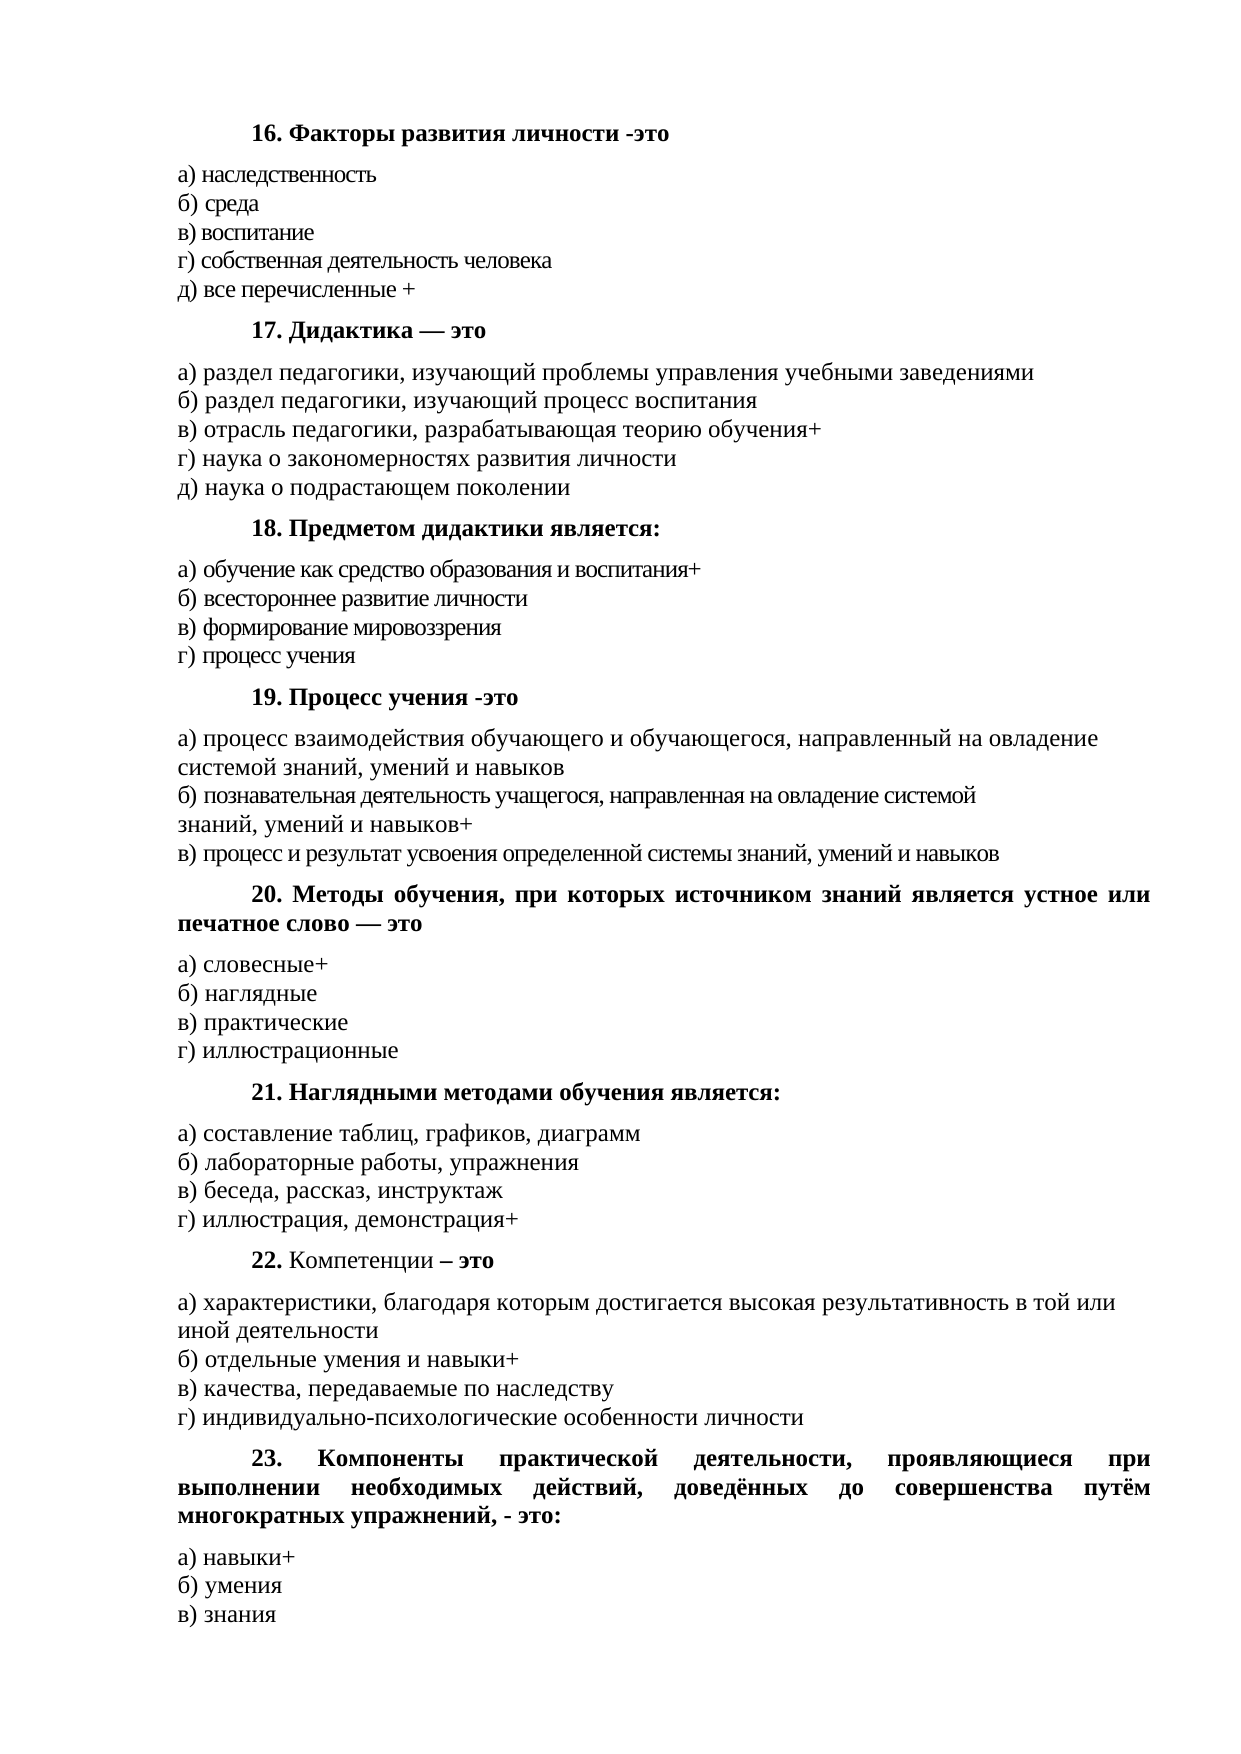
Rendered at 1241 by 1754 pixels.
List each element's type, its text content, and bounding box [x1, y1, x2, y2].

text б) познавательная деятельность учащегося, направленная на овладение системой знаний, умений и навыков+ [177, 781, 1152, 838]
text 19. Процесс учения -это [177, 682, 1152, 711]
text 21. Наглядными методами обучения является: [177, 1077, 1152, 1106]
text в) качества, передаваемые по наследству [177, 1373, 1152, 1402]
text б) раздел педагогики, изучающий процесс воспитания [177, 386, 1152, 414]
text 22. Компетенции – это [177, 1246, 1152, 1274]
text г) индивидуально-психологические особенности личности [177, 1402, 1152, 1431]
text а) характеристики, благодаря которым достигается высокая результативность в той или иной деятельности [177, 1287, 1152, 1344]
text а) наследственность [177, 159, 1152, 188]
text в) знания [177, 1599, 1152, 1628]
text в) беседа, рассказ, инструктаж [177, 1176, 1152, 1204]
text а) словесные+ [177, 949, 1152, 978]
text а) процесс взаимодействия обучающего и обучающегося, направленный на овладение системой знаний, умений и навыков [177, 723, 1152, 781]
text а) навыки+ [177, 1542, 1152, 1571]
text г) процесс учения [177, 641, 1152, 669]
text 17. Дидактика — это [177, 316, 1152, 344]
text г) наука о закономерностях развития личности [177, 443, 1152, 472]
text а) раздел педагогики, изучающий проблемы управления учебными заведениями [177, 357, 1152, 386]
text б) отдельные умения и навыки+ [177, 1344, 1152, 1373]
text в) формирование мировоззрения [177, 612, 1152, 641]
text б) всестороннее развитие личности [177, 583, 1152, 612]
text а) составление таблиц, графиков, диаграмм [177, 1118, 1152, 1147]
text в) отрасль педагогики, разрабатывающая теорию обучения+ [177, 414, 1152, 443]
text д) все перечисленные + [177, 274, 1152, 303]
text б) среда [177, 188, 1152, 217]
text г) иллюстрационные [177, 1036, 1152, 1064]
text 18. Предметом дидактики является: [177, 513, 1152, 542]
text а) обучение как средство образования и воспитания+ [177, 554, 1152, 583]
text б) наглядные [177, 978, 1152, 1007]
text г) иллюстрация, демонстрация+ [177, 1204, 1152, 1233]
text в) воспитание [177, 217, 1152, 246]
text г) собственная деятельность человека [177, 246, 1152, 274]
text в) практические [177, 1007, 1152, 1036]
text в) процесс и результат усвоения определенной системы знаний, умений и навыков [177, 838, 1152, 867]
text б) умения [177, 1571, 1152, 1599]
text 20. Методы обучения, при которых источником знаний является устное или печатное слово — это [177, 879, 1152, 937]
text 23. Компоненты практической деятельности, проявляющиеся при выполнении необходимых действий, доведённых до совершенства путём многократных упражнений, - это: [177, 1443, 1152, 1529]
text б) лабораторные работы, упражнения [177, 1147, 1152, 1176]
text д) наука о подрастающем поколении [177, 472, 1152, 501]
text 16. Факторы развития личности -это [177, 118, 1152, 147]
